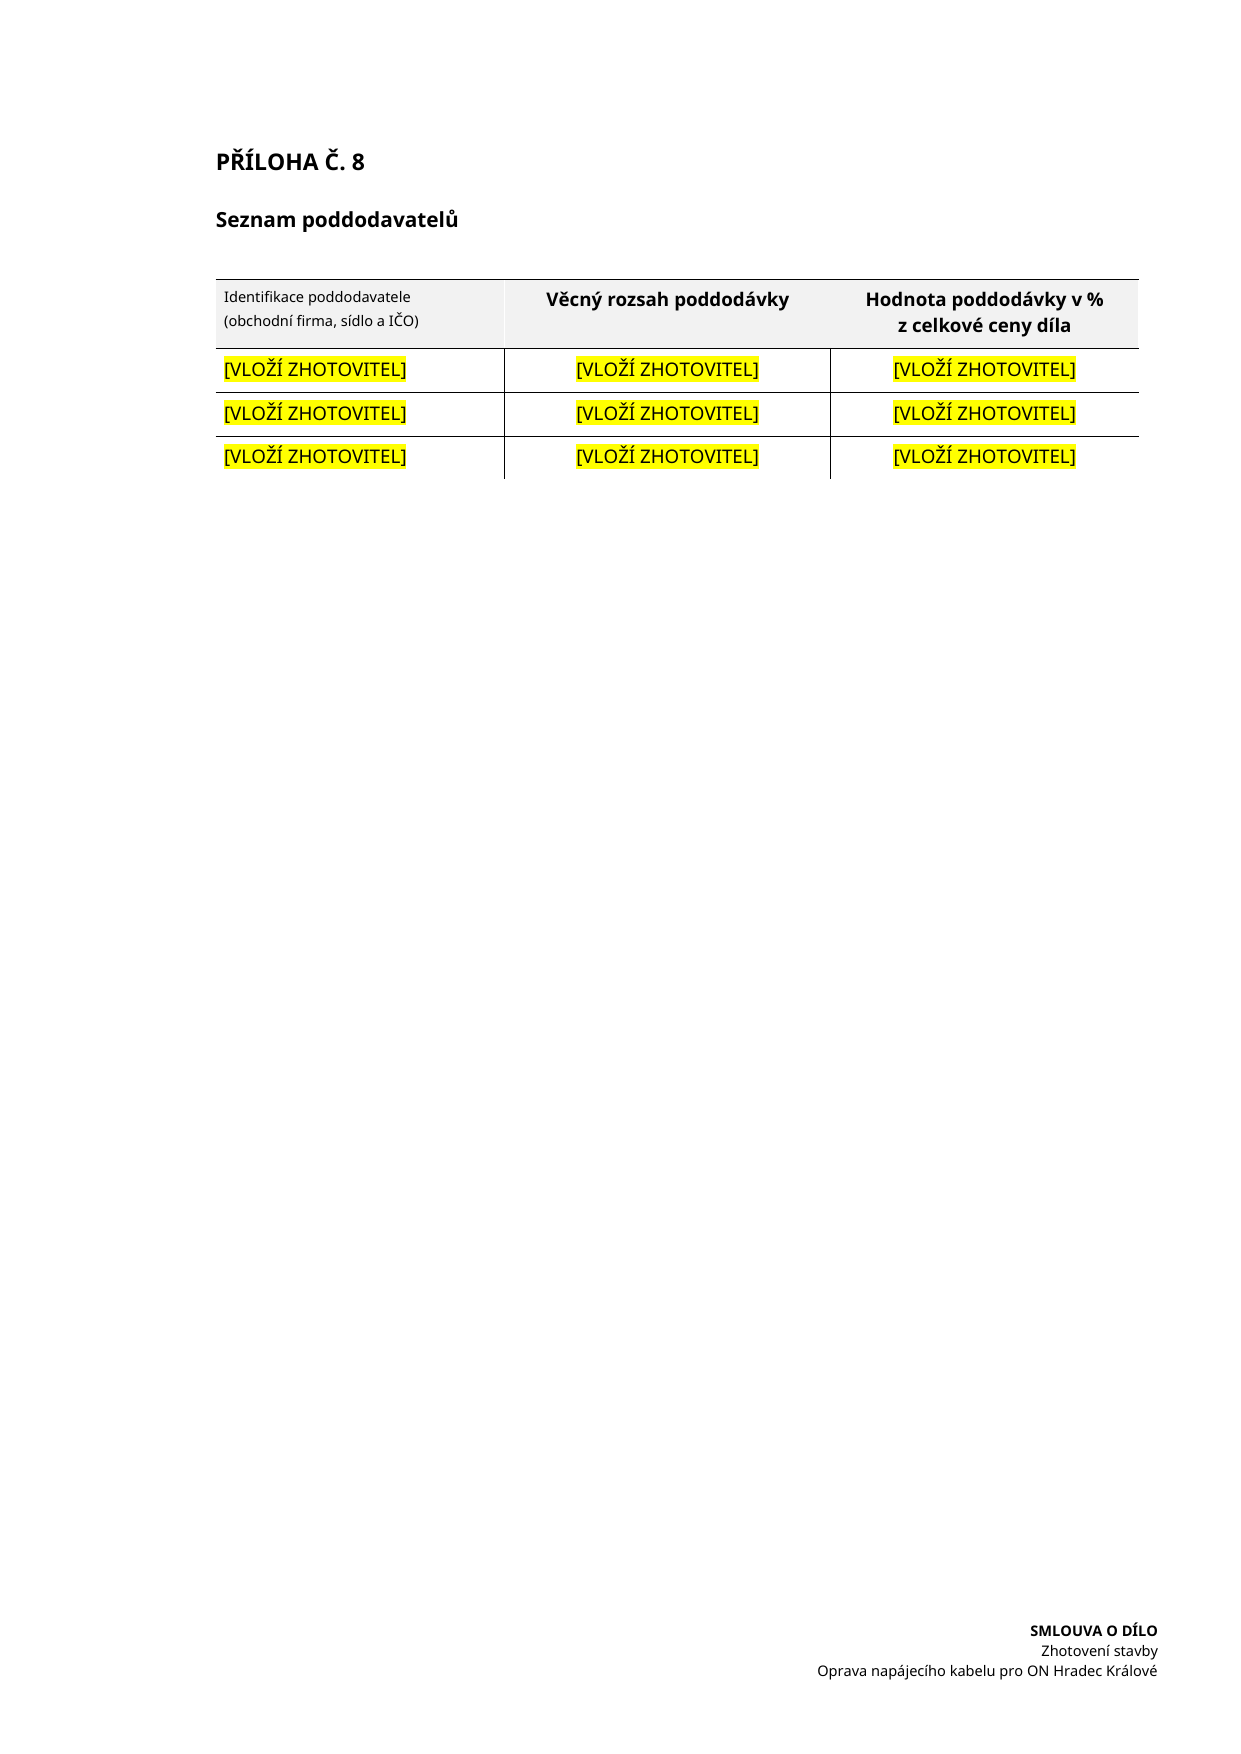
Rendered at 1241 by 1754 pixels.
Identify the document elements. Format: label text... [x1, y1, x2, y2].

table_header Identifikace poddodavatele (obchodní firma, sídlo a IČO) [216, 280, 504, 348]
table_cell [VLOŽÍ ZHOTOVITEL] [831, 437, 1138, 479]
table_cell [VLOŽÍ ZHOTOVITEL] [831, 393, 1138, 436]
table_cell [VLOŽÍ ZHOTOVITEL] [216, 349, 504, 392]
text Seznam poddodavatelů [216, 205, 1122, 233]
table_header Hodnota poddodávky v % z celkové ceny díla [831, 280, 1138, 348]
table_cell [VLOŽÍ ZHOTOVITEL] [505, 349, 830, 392]
table_cell [VLOŽÍ ZHOTOVITEL] [505, 393, 830, 436]
table_cell [VLOŽÍ ZHOTOVITEL] [216, 437, 504, 479]
table_cell [VLOŽÍ ZHOTOVITEL] [831, 349, 1138, 392]
text Příloha č. 8 [216, 146, 1122, 177]
table_cell [VLOŽÍ ZHOTOVITEL] [505, 437, 830, 479]
table_cell [VLOŽÍ ZHOTOVITEL] [216, 393, 504, 436]
table_header Věcný rozsah poddodávky [505, 280, 831, 348]
